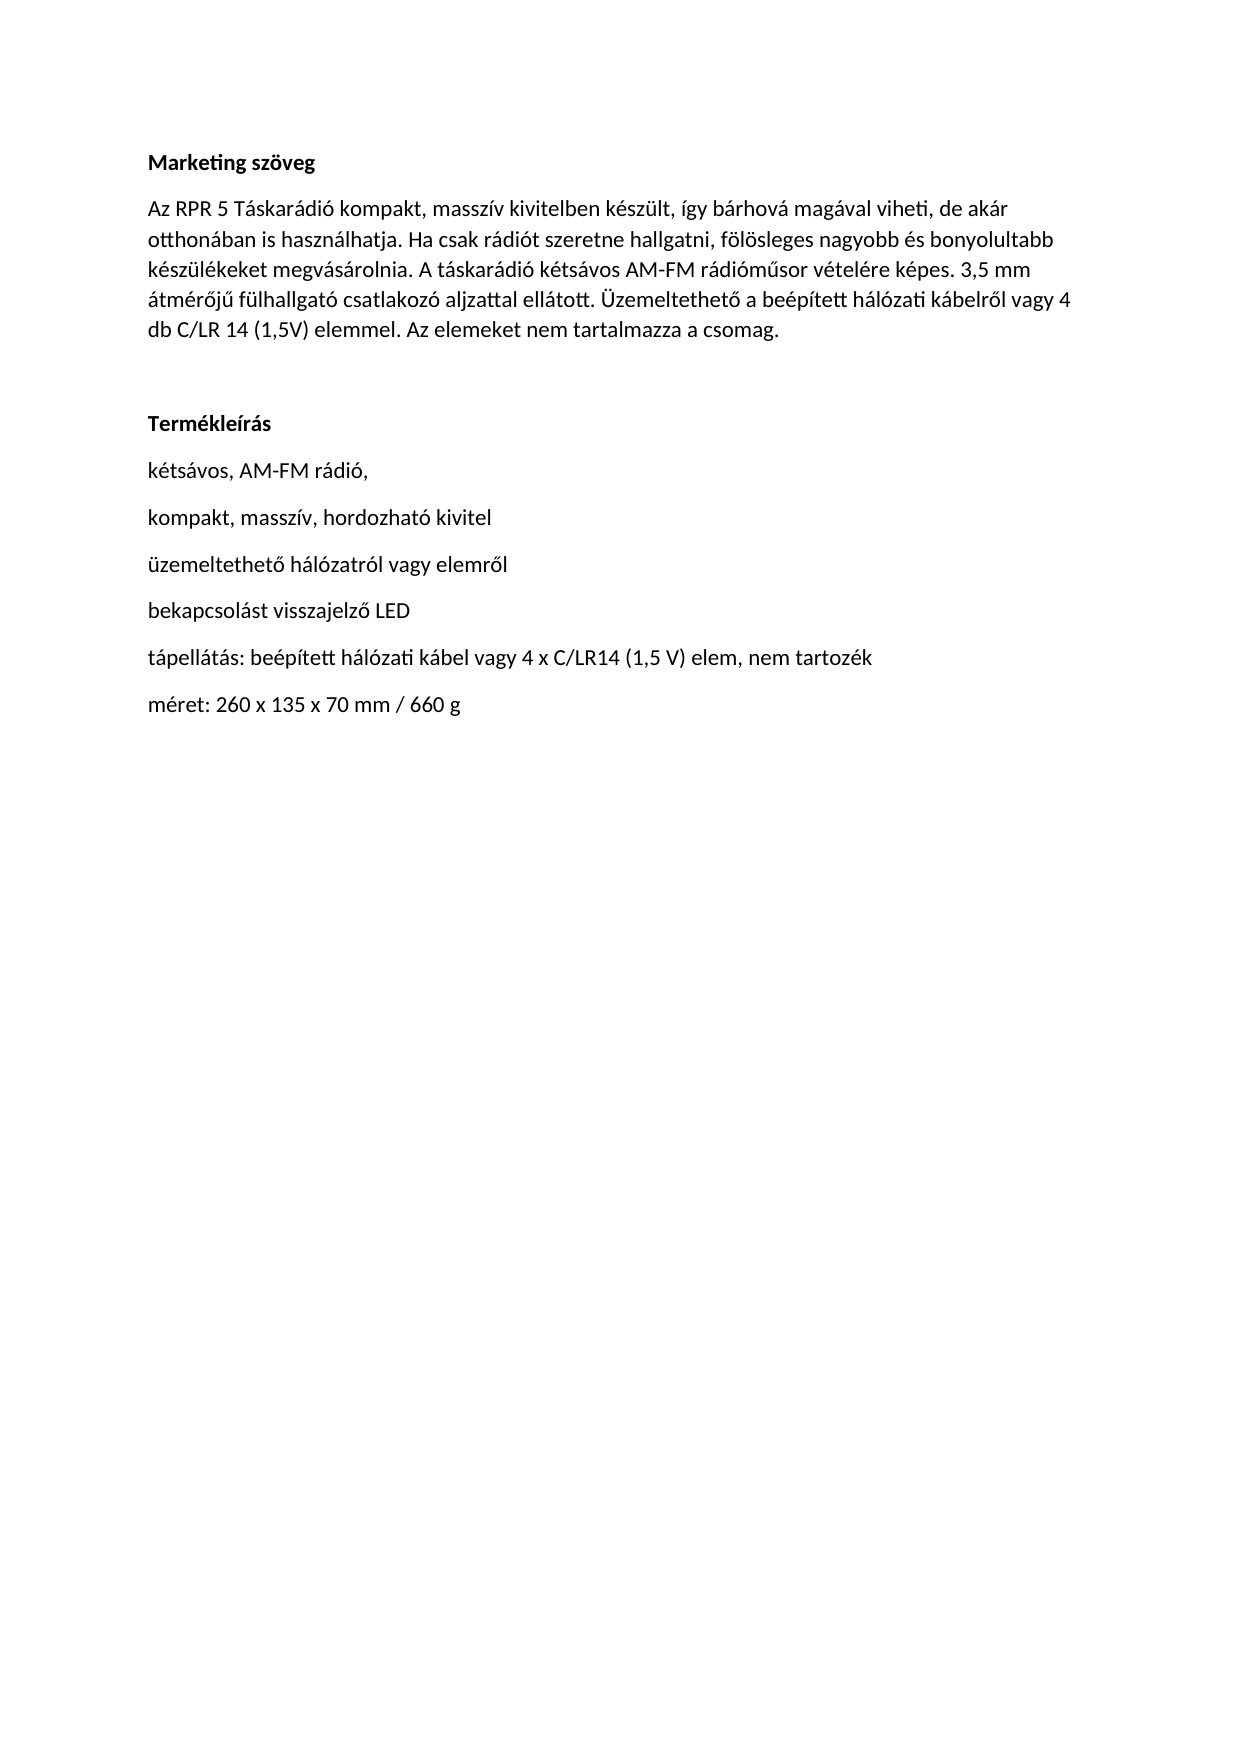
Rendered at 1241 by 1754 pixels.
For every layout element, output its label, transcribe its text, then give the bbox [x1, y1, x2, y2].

text bekapcsolást visszajelző LED [148, 597, 1093, 624]
text Marketing szöveg [148, 148, 1093, 176]
text kompakt, masszív, hordozható kivitel [148, 503, 1093, 531]
text méret: 260 x 135 x 70 mm / 660 g [148, 690, 1093, 718]
text üzemeltethető hálózatról vagy elemről [148, 550, 1093, 578]
text Termékleírás [148, 409, 1093, 437]
text tápellátás: beépített hálózati kábel vagy 4 x C/LR14 (1,5 V) elem, nem tartozék [148, 643, 1093, 671]
text Az RPR 5 Táskarádió kompakt, masszív kivitelben készült, így bárhová magával viheti, de akár otthonában is használhatja. Ha csak rádiót szeretne hallgatni, fölösleges nagyobb és bonyolultabb készülékeket megvásárolnia. A táskarádió kétsávos AM-FM rádióműsor vételére képes. 3,5 mm átmérőjű fülhallgató csatlakozó aljzattal ellátott. Üzemeltethető a beépített hálózati kábelről vagy 4 db C/LR 14 (1,5V) elemmel. Az elemeket nem tartalmazza a csomag. [148, 194, 1093, 343]
text kétsávos, AM-FM rádió, [148, 456, 1093, 484]
